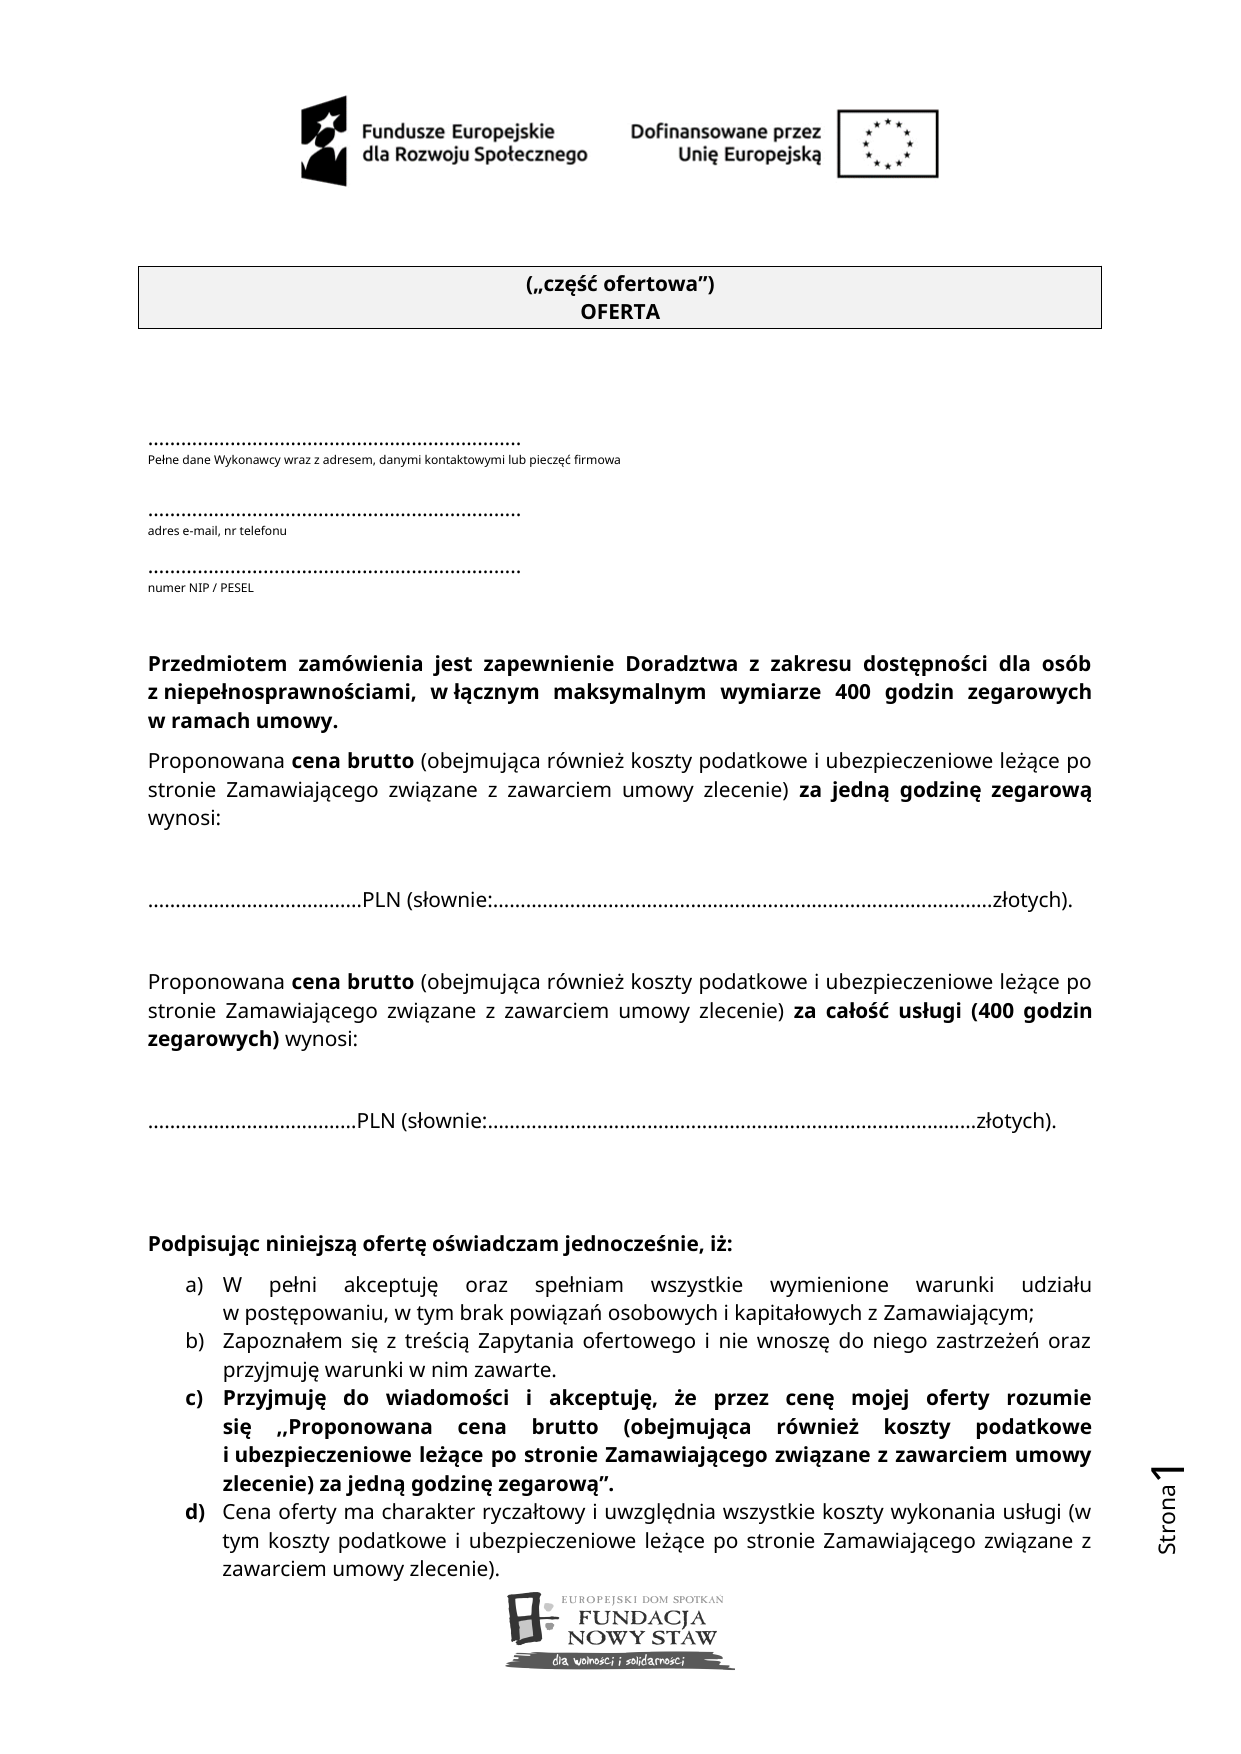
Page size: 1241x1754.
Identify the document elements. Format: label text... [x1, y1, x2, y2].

text adres e-mail, nr telefonu [148, 523, 1093, 551]
text Podpisując niniejszą ofertę oświadczam jednocześnie, iż: [148, 1229, 1093, 1257]
list Cena oferty ma charakter ryczałtowy i uwzględnia wszystkie koszty wykonania usługi (w tym koszty podatkowe i ubezpieczeniowe leżące po stronie Zamawiającego związane z zawarciem umowy zlecenie). [185, 1497, 1093, 1583]
picture [279, 73, 961, 209]
text Pełne dane Wykonawcy wraz z adresem, danymi kontaktowymi lub pieczęć firmowa [148, 452, 1093, 480]
list W pełni akceptuję oraz spełniam wszystkie wymienione warunki udziału w postępowaniu, w tym brak powiązań osobowych i kapitałowych z Zamawiającym; [185, 1270, 1093, 1327]
text ………………………………………………………….. [148, 551, 1093, 579]
text ………………………………………………………….. [148, 423, 1093, 452]
text …………………………..……PLN (słownie:……………………..………………………………………………………złotych). [148, 1106, 1093, 1134]
text ………………………………………………………….. [148, 494, 1093, 523]
text numer NIP / PESEL [148, 579, 1093, 608]
text („część ofertowa”) [139, 267, 1101, 294]
text Proponowana cena brutto (obejmująca również koszty podatkowe i ubezpieczeniowe leżące po stronie Zamawiającego związane z zawarciem umowy zlecenie) za całość usługi (400 godzin zegarowych) wynosi: [148, 967, 1093, 1053]
text …………………………………PLN (słownie:………………………………………….……………………………………złotych). [148, 885, 1093, 914]
text Przedmiotem zamówienia jest zapewnienie Doradztwa z zakresu dostępności dla osób z niepełnosprawnościami, w łącznym maksymalnym wymiarze 400 godzin zegarowych w ramach umowy. [148, 649, 1093, 734]
text Proponowana cena brutto (obejmująca również koszty podatkowe i ubezpieczeniowe leżące po stronie Zamawiającego związane z zawarciem umowy zlecenie) za jedną godzinę zegarową wynosi: [148, 747, 1093, 832]
list Zapoznałem się z treścią Zapytania ofertowego i nie wnoszę do niego zastrzeżeń oraz przyjmuję warunki w nim zawarte. [185, 1327, 1093, 1383]
list Przyjmuję do wiadomości i akceptuję, że przez cenę mojej oferty rozumie się ,,Proponowana cena brutto (obejmująca również koszty podatkowe i ubezpieczeniowe leżące po stronie Zamawiającego związane z zawarciem umowy zlecenie) za jedną godzinę zegarową”. [185, 1383, 1093, 1497]
text OFERTA [139, 294, 1101, 328]
